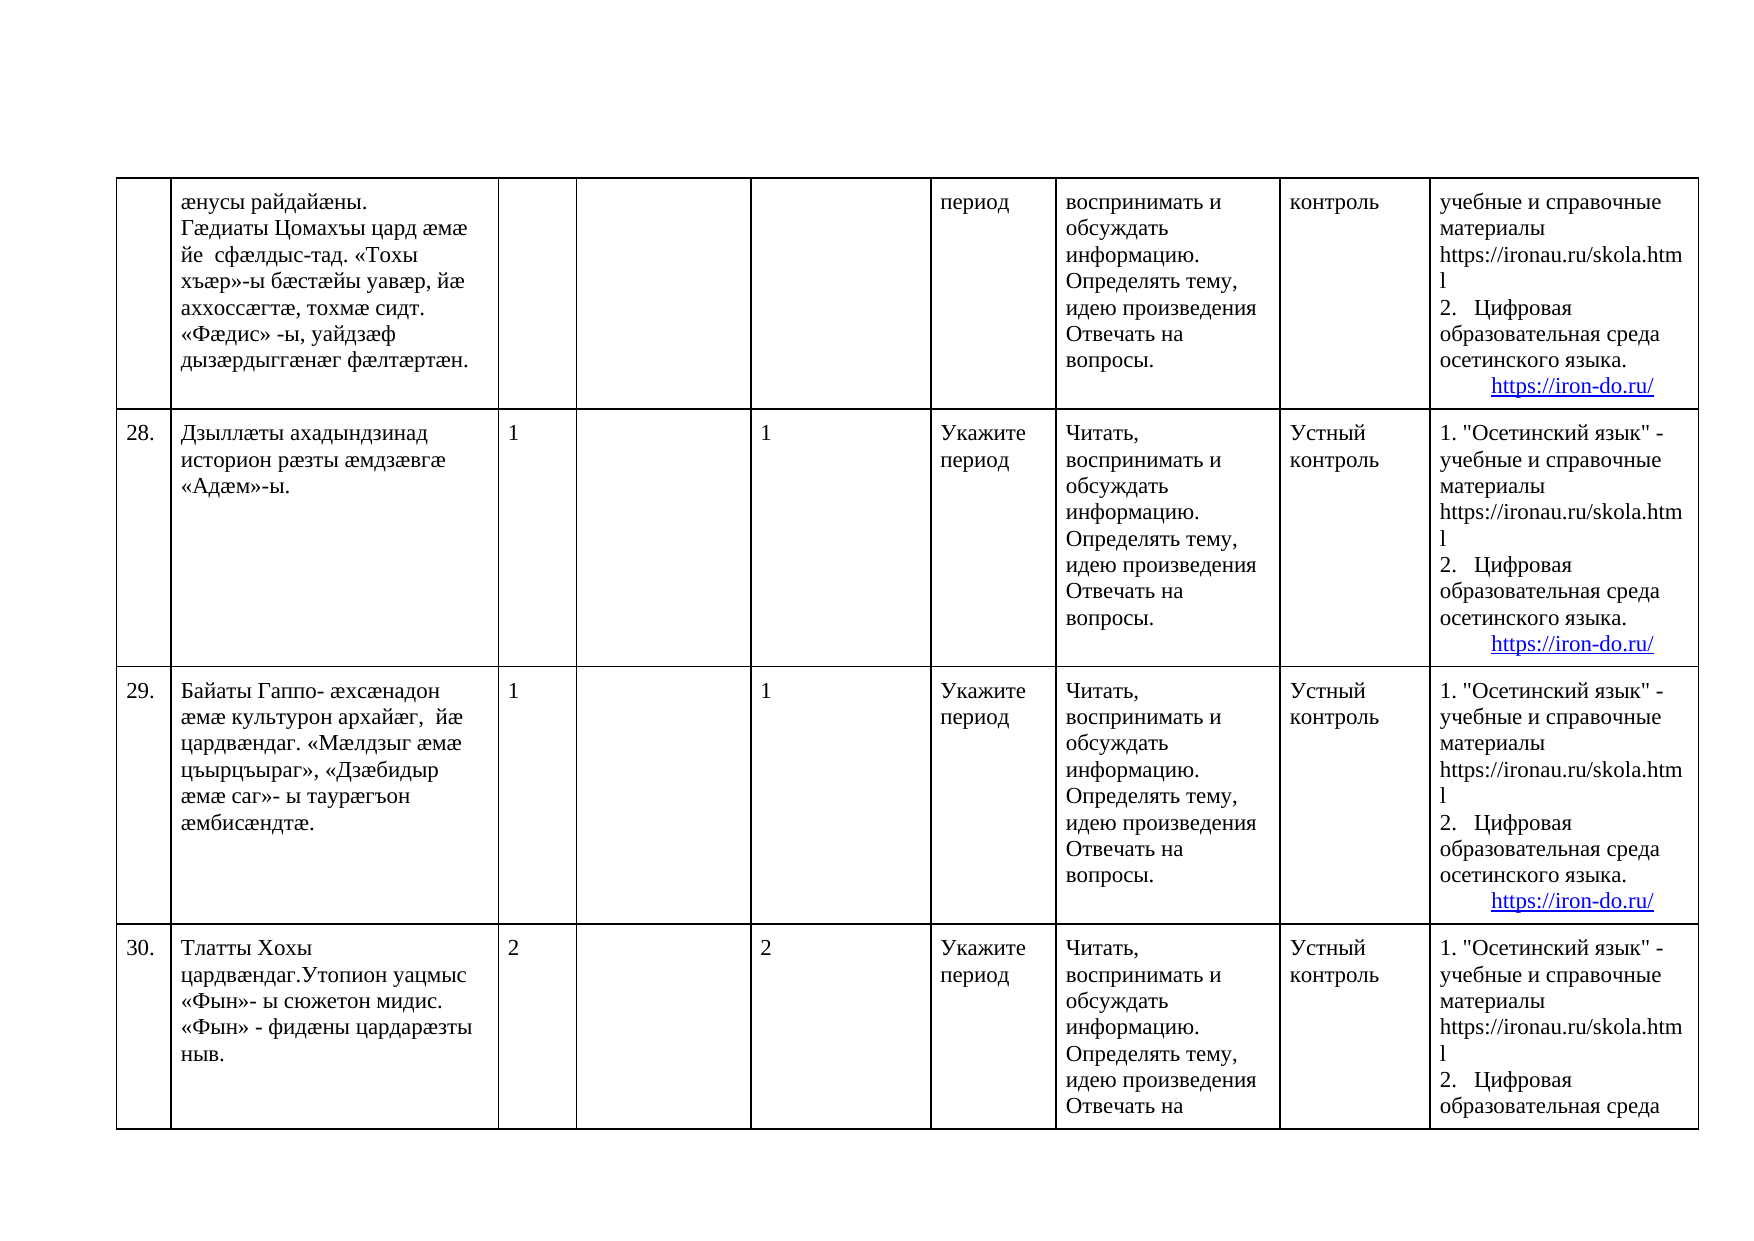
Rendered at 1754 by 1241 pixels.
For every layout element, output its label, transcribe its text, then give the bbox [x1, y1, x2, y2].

table_cell 30. [117, 925, 170, 1128]
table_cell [172, 925, 498, 1128]
table_cell Байаты Гаппо- æхсæнадон æмæ культурон архайæг, йæ цардвæндаг. «Мæлдзыг æмæ цъырцъыраг», «Дзæбидыр æмæ саг»- ы таурæгъон æмбисæндтæ. [172, 667, 498, 923]
table_cell Устный контроль [1281, 410, 1429, 666]
table_cell [577, 410, 750, 666]
table_cell Укажите период [932, 925, 1055, 1128]
table_cell Устный контроль [1281, 925, 1429, 1128]
table_cell 1 [752, 410, 930, 666]
table_cell Укажите период [932, 179, 1055, 408]
table_cell Устный контроль [1281, 667, 1429, 923]
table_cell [1057, 179, 1279, 408]
table_cell 1 [752, 179, 930, 408]
table_cell 1 [499, 667, 576, 923]
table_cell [1057, 925, 1279, 1128]
table_cell [577, 925, 750, 1128]
table_cell Дзыллæты ахадындзинад историон рæзты æмдзæвгæ «Адæм»-ы. [172, 410, 498, 666]
table_cell 1 [752, 667, 930, 923]
table_cell 1 [499, 410, 576, 666]
table_cell 29. [117, 667, 170, 923]
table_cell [172, 179, 498, 408]
table_cell Устный контроль [1281, 179, 1429, 408]
table_cell Читать, воспринимать и обсуждать информацию. Определять тему, идею произведения Отвечать на вопросы. [1057, 667, 1279, 923]
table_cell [1431, 179, 1698, 408]
table_cell 2 [752, 925, 930, 1128]
table_cell Укажите период [932, 667, 1055, 923]
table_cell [1431, 925, 1698, 1128]
table_cell 27 [117, 179, 170, 408]
table_cell 1 [499, 179, 576, 408]
table_cell Читать, воспринимать и обсуждать информацию. Определять тему, идею произведения Отвечать на вопросы. [1057, 410, 1279, 666]
table_cell Укажите период [932, 410, 1055, 666]
table_cell 2 [499, 925, 576, 1128]
table_cell [577, 667, 750, 923]
table_cell 28. [117, 410, 170, 666]
table_cell [577, 179, 750, 408]
